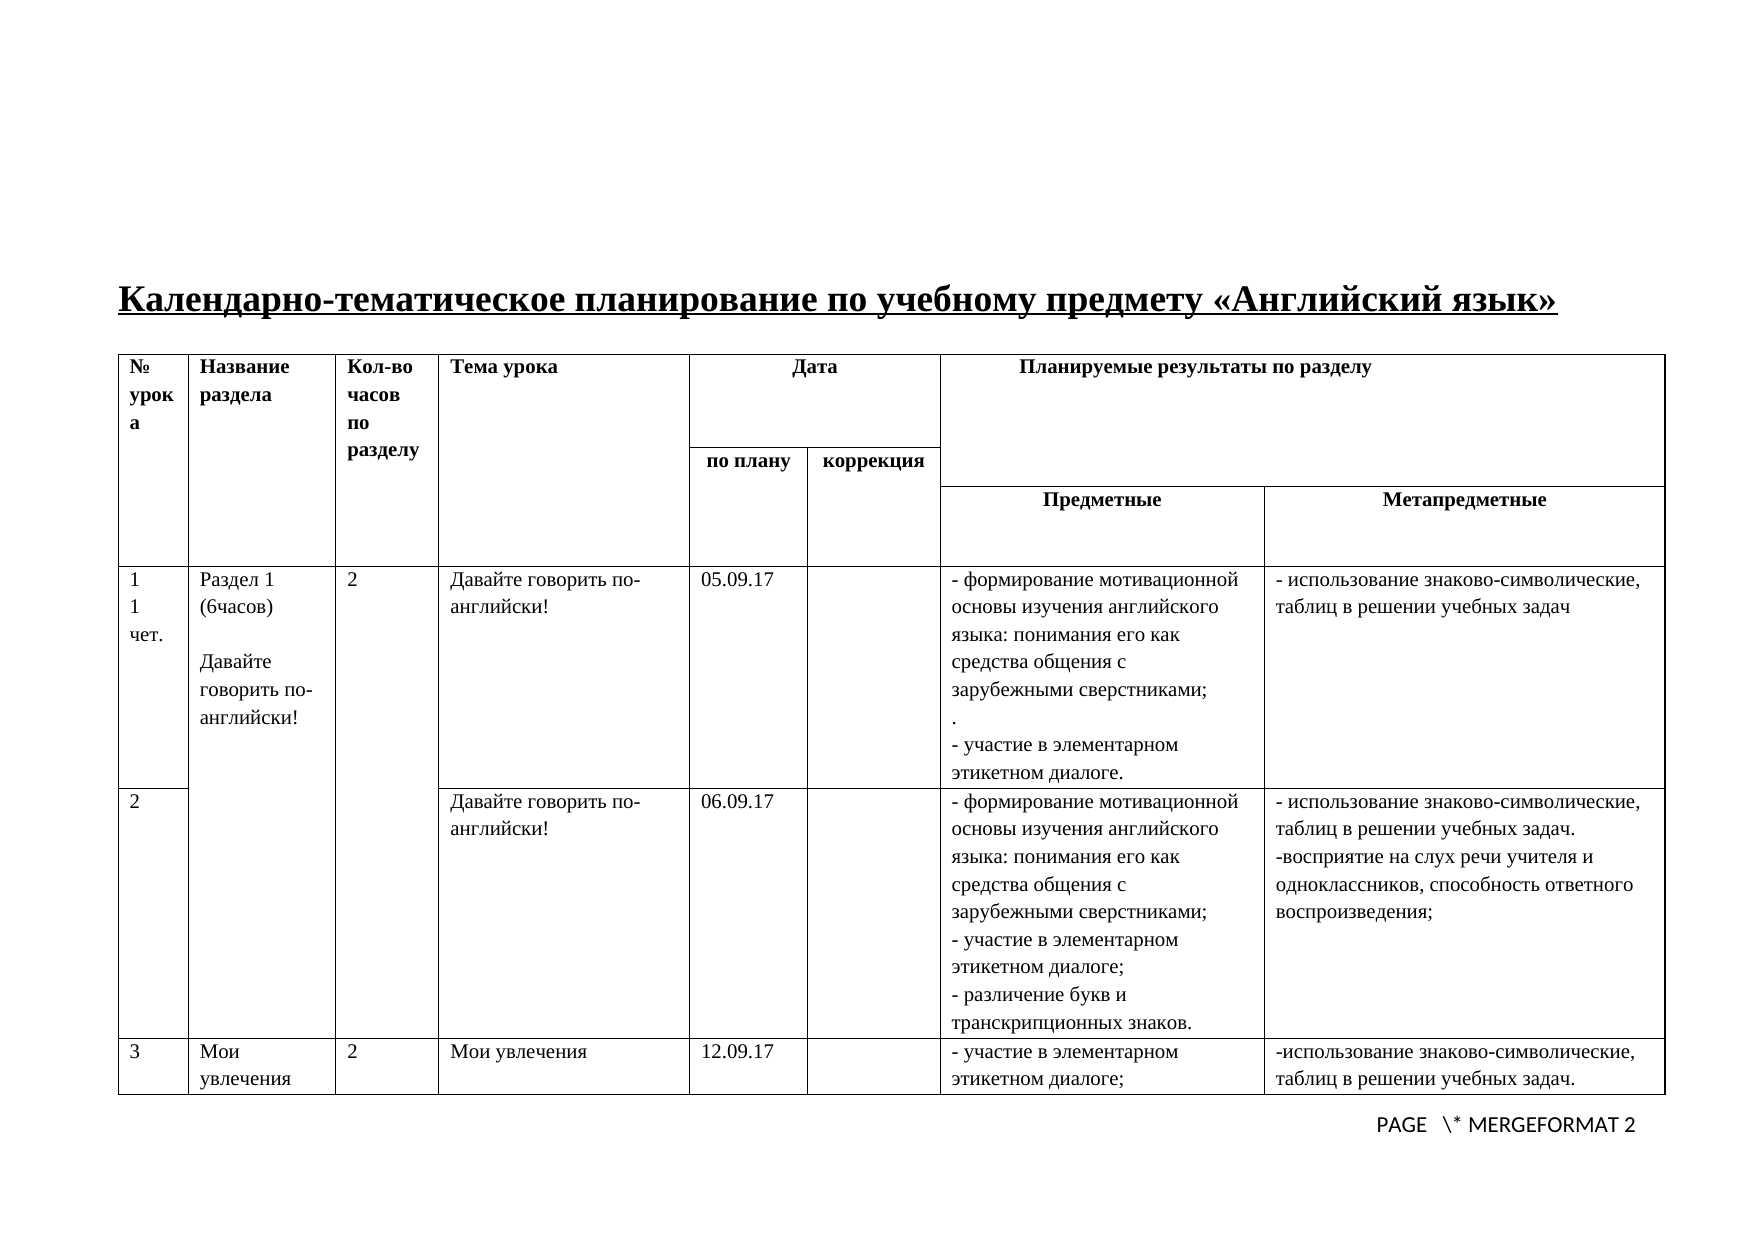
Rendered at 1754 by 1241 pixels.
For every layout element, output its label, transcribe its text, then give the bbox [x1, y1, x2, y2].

table_cell - использование знаково-символические, таблиц в решении учебных задач [1265, 567, 1664, 788]
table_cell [941, 1039, 1264, 1094]
table_header Тема урока [439, 355, 689, 566]
table_cell - использование знаково-символические, таблиц в решении учебных задач. -восприятие на слух речи учителя и одноклассников, способность ответного воспроизведения; [1265, 789, 1664, 1037]
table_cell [1265, 1039, 1664, 1094]
table_cell Мои увлечения [439, 1039, 689, 1094]
table_header Планируемые результаты по разделу [941, 355, 1664, 486]
table_cell [808, 789, 940, 1037]
table_cell 05.09.17 [690, 567, 807, 788]
table_cell [808, 567, 940, 788]
table_cell по плану [690, 448, 807, 566]
table_cell - формирование мотивационной основы изучения английского языка: понимания его как средства общения с зарубежными сверстниками; . - участие в элементарном этикетном диалоге. [941, 567, 1264, 788]
table_cell Давайте говорить по-английски! [439, 567, 689, 788]
table_cell 2 [119, 789, 188, 1037]
table_cell Давайте говорить по-английски! [439, 789, 689, 1037]
table_header Дата [690, 355, 940, 447]
table_header Кол-во часов по разделу [336, 355, 438, 566]
table_cell 06.09.17 [690, 789, 807, 1037]
table_cell 2 [336, 567, 438, 1037]
table_cell коррекция [808, 448, 940, 566]
table_cell Метапредметные [1265, 487, 1664, 566]
text Календарно-тематическое планирование по учебному предмету «Английский язык» [118, 276, 1636, 319]
table_cell 2 [336, 1039, 438, 1094]
table_cell Мои увлечения [189, 1039, 335, 1094]
table_header Название раздела [189, 355, 335, 566]
table_header № урока [119, 355, 188, 566]
table_cell Предметные [941, 487, 1264, 566]
table_cell 3 [119, 1039, 188, 1094]
table_cell - формирование мотивационной основы изучения английского языка: понимания его как средства общения с зарубежными сверстниками; - участие в элементарном этикетном диалоге; - различение букв и транскрипционных знаков. [941, 789, 1264, 1037]
table_cell 12.09.17 [690, 1039, 807, 1094]
table_cell 1 1 чет. [119, 567, 188, 788]
table_cell Раздел 1 (6часов) Давайте говорить по-английски! [189, 567, 335, 1037]
table_cell [808, 1039, 940, 1094]
